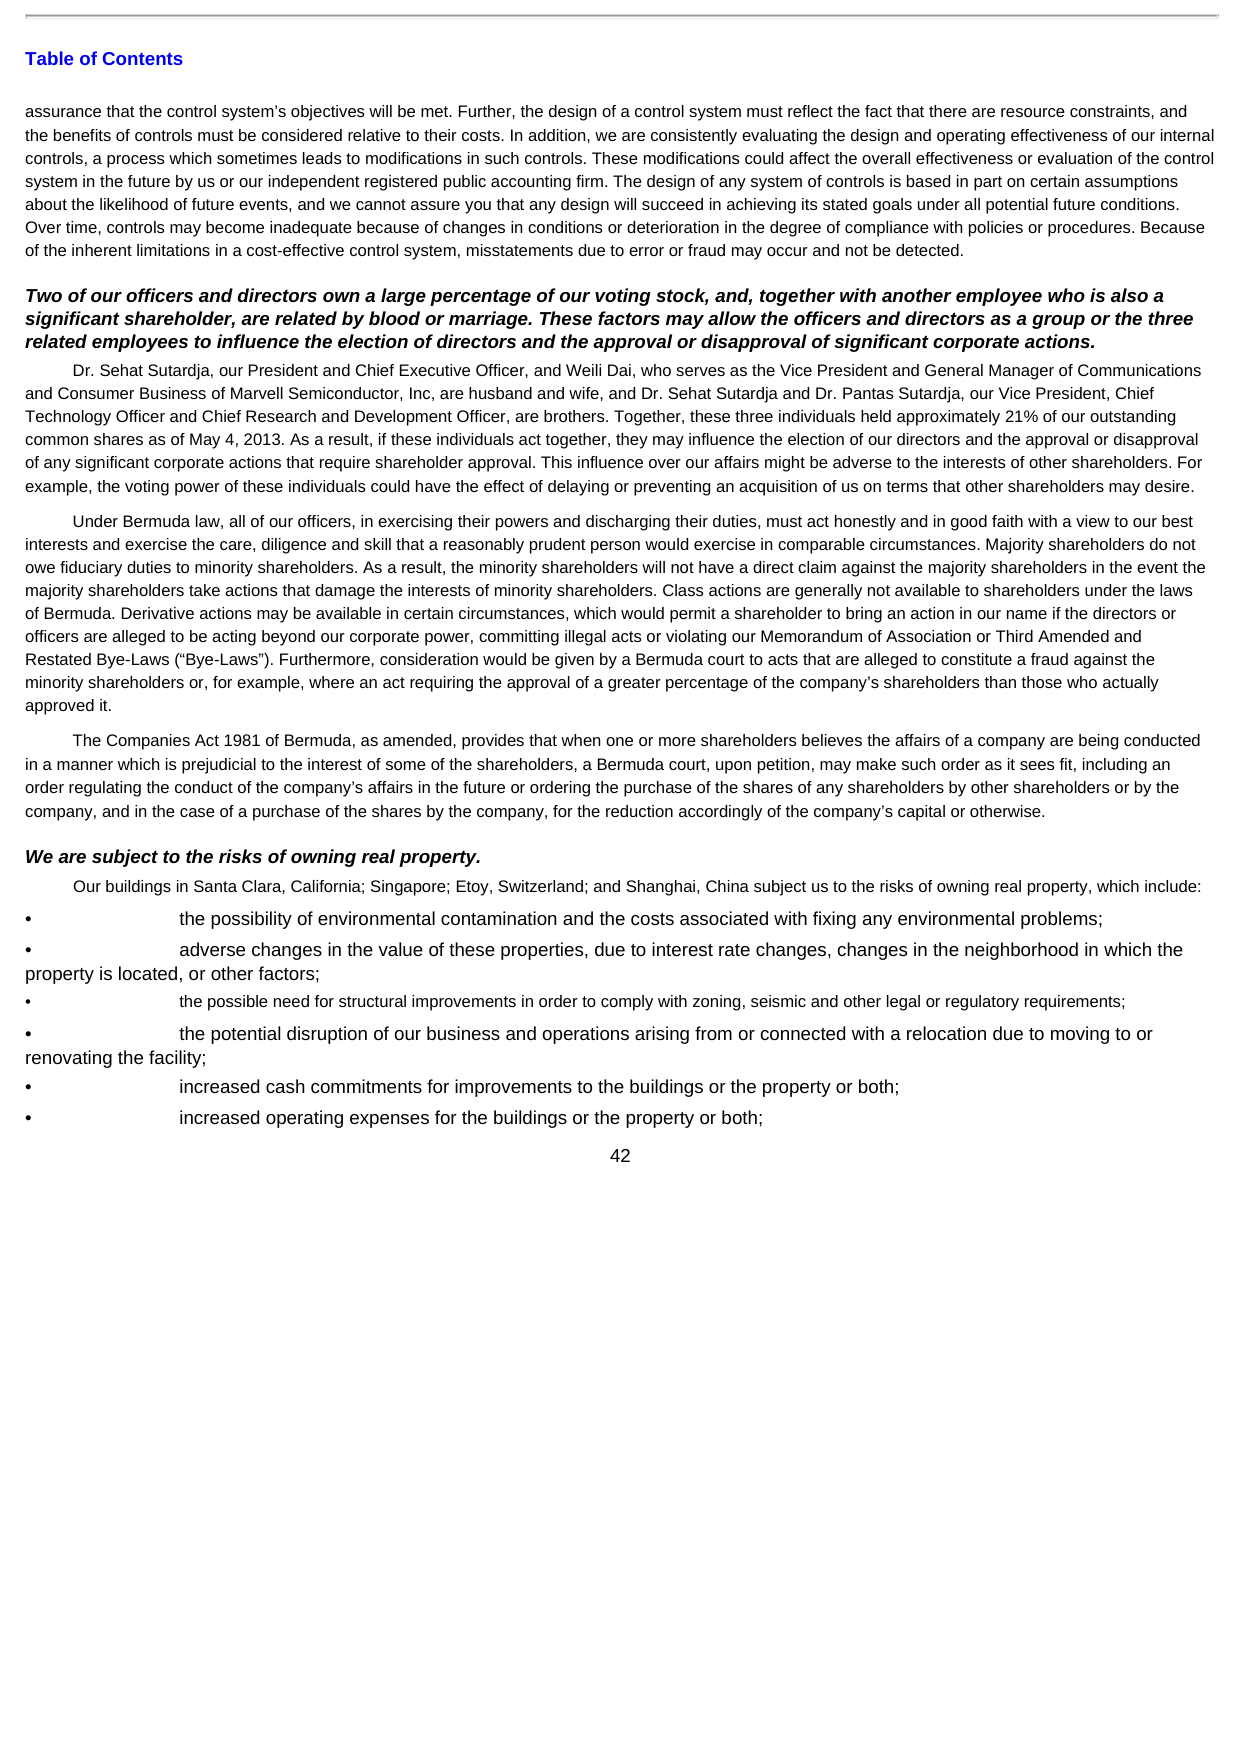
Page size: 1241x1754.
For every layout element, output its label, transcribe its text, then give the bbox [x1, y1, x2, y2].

text We are subject to the risks of owning real property. [25, 846, 1215, 867]
text Under Bermuda law, all of our officers, in exercising their powers and discharging their duties, must act honestly and in good faith with a view to our best interests and exercise the care, diligence and skill that a reasonably prudent person would exercise in comparable circumstances. Majority shareholders do not owe fiduciary duties to minority shareholders. As a result, the minority shareholders will not have a direct claim against the majority shareholders in the event the majority shareholders take actions that damage the interests of minority shareholders. Class actions are generally not available to shareholders under the laws of Bermuda. Derivative actions may be available in certain circumstances, which would permit a shareholder to bring an action in our name if the directors or officers are alleged to be acting beyond our corporate power, committing illegal acts or violating our Memorandum of Association or Third Amended and Restated Bye-Laws (“Bye-Laws”). Furthermore, consideration would be given by a Bermuda court to acts that are alleged to constitute a fraud against the minority shareholders or, for example, where an act requiring the approval of a greater percentage of the company’s shareholders than those who actually approved it. [25, 512, 1211, 714]
text Two of our officers and directors own a large percentage of our voting stock, and, together with another employee who is also a significant shareholder, are related by blood or marriage. These factors may allow the officers and directors as a group or the three related employees to influence the election of directors and the approval or disapproval of significant corporate actions. [25, 285, 1197, 353]
list adverse changes in the value of these properties, due to interest rate changes, changes in the neighborhood in which the property is located, or other factors; [25, 939, 1215, 984]
text Table of Contents [25, 48, 1215, 69]
text 42 [25, 1144, 1215, 1166]
list the possibility of environmental contamination and the costs associated with fixing any environmental problems; [25, 908, 1215, 929]
picture [23, 14, 1220, 21]
text Our buildings in Santa Clara, California; Singapore; Etoy, Switzerland; and Shanghai, China subject us to the risks of owning real property, which include: [73, 877, 1215, 896]
list the possible need for structural improvements in order to comply with zoning, seismic and other legal or regulatory requirements; [25, 992, 1215, 1011]
list increased operating expenses for the buildings or the property or both; [25, 1106, 1215, 1128]
text Dr. Sehat Sutardja, our President and Chief Executive Officer, and Weili Dai, who serves as the Vice President and General Manager of Communications and Consumer Business of Marvell Semiconductor, Inc, are husband and wife, and Dr. Sehat Sutardja and Dr. Pantas Sutardja, our Vice President, Chief Technology Officer and Chief Research and Development Officer, are brothers. Together, these three individuals held approximately 21% of our outstanding common shares as of May 4, 2013. As a result, if these individuals act together, they may influence the election of our directors and the approval or disapproval of any significant corporate actions that require shareholder approval. This influence over our affairs might be adverse to the interests of other shareholders. For example, the voting power of these individuals could have the effect of delaying or preventing an acquisition of us on terms that other shareholders may desire. [25, 361, 1215, 496]
text assurance that the control system’s objectives will be met. Further, the design of a control system must reflect the fact that there are resource constraints, and the benefits of controls must be considered relative to their costs. In addition, we are consistently evaluating the design and operating effectiveness of our internal controls, a process which sometimes leads to modifications in such controls. These modifications could affect the overall effectiveness or evaluation of the control system in the future by us or our independent registered public accounting firm. The design of any system of controls is based in part on certain assumptions about the likelihood of future events, and we cannot assure you that any design will succeed in achieving its stated goals under all potential future conditions. Over time, controls may become inadequate because of changes in conditions or deterioration in the degree of compliance with policies or procedures. Because of the inherent limitations in a cost-effective control system, misstatements due to error or fraud may occur and not be detected. [25, 102, 1215, 260]
text The Companies Act 1981 of Bermuda, as amended, provides that when one or more shareholders believes the affairs of a company are being conducted in a manner which is prejudicial to the interest of some of the shareholders, a Bermuda court, upon petition, may make such order as it sees fit, including an order regulating the conduct of the company’s affairs in the future or ordering the purchase of the shares of any shareholders by other shareholders or by the company, and in the case of a purchase of the shares by the company, for the reduction accordingly of the company’s capital or otherwise. [25, 731, 1203, 821]
list increased cash commitments for improvements to the buildings or the property or both; [25, 1076, 1215, 1097]
list the potential disruption of our business and operations arising from or connected with a relocation due to moving to or renovating the facility; [25, 1023, 1215, 1068]
